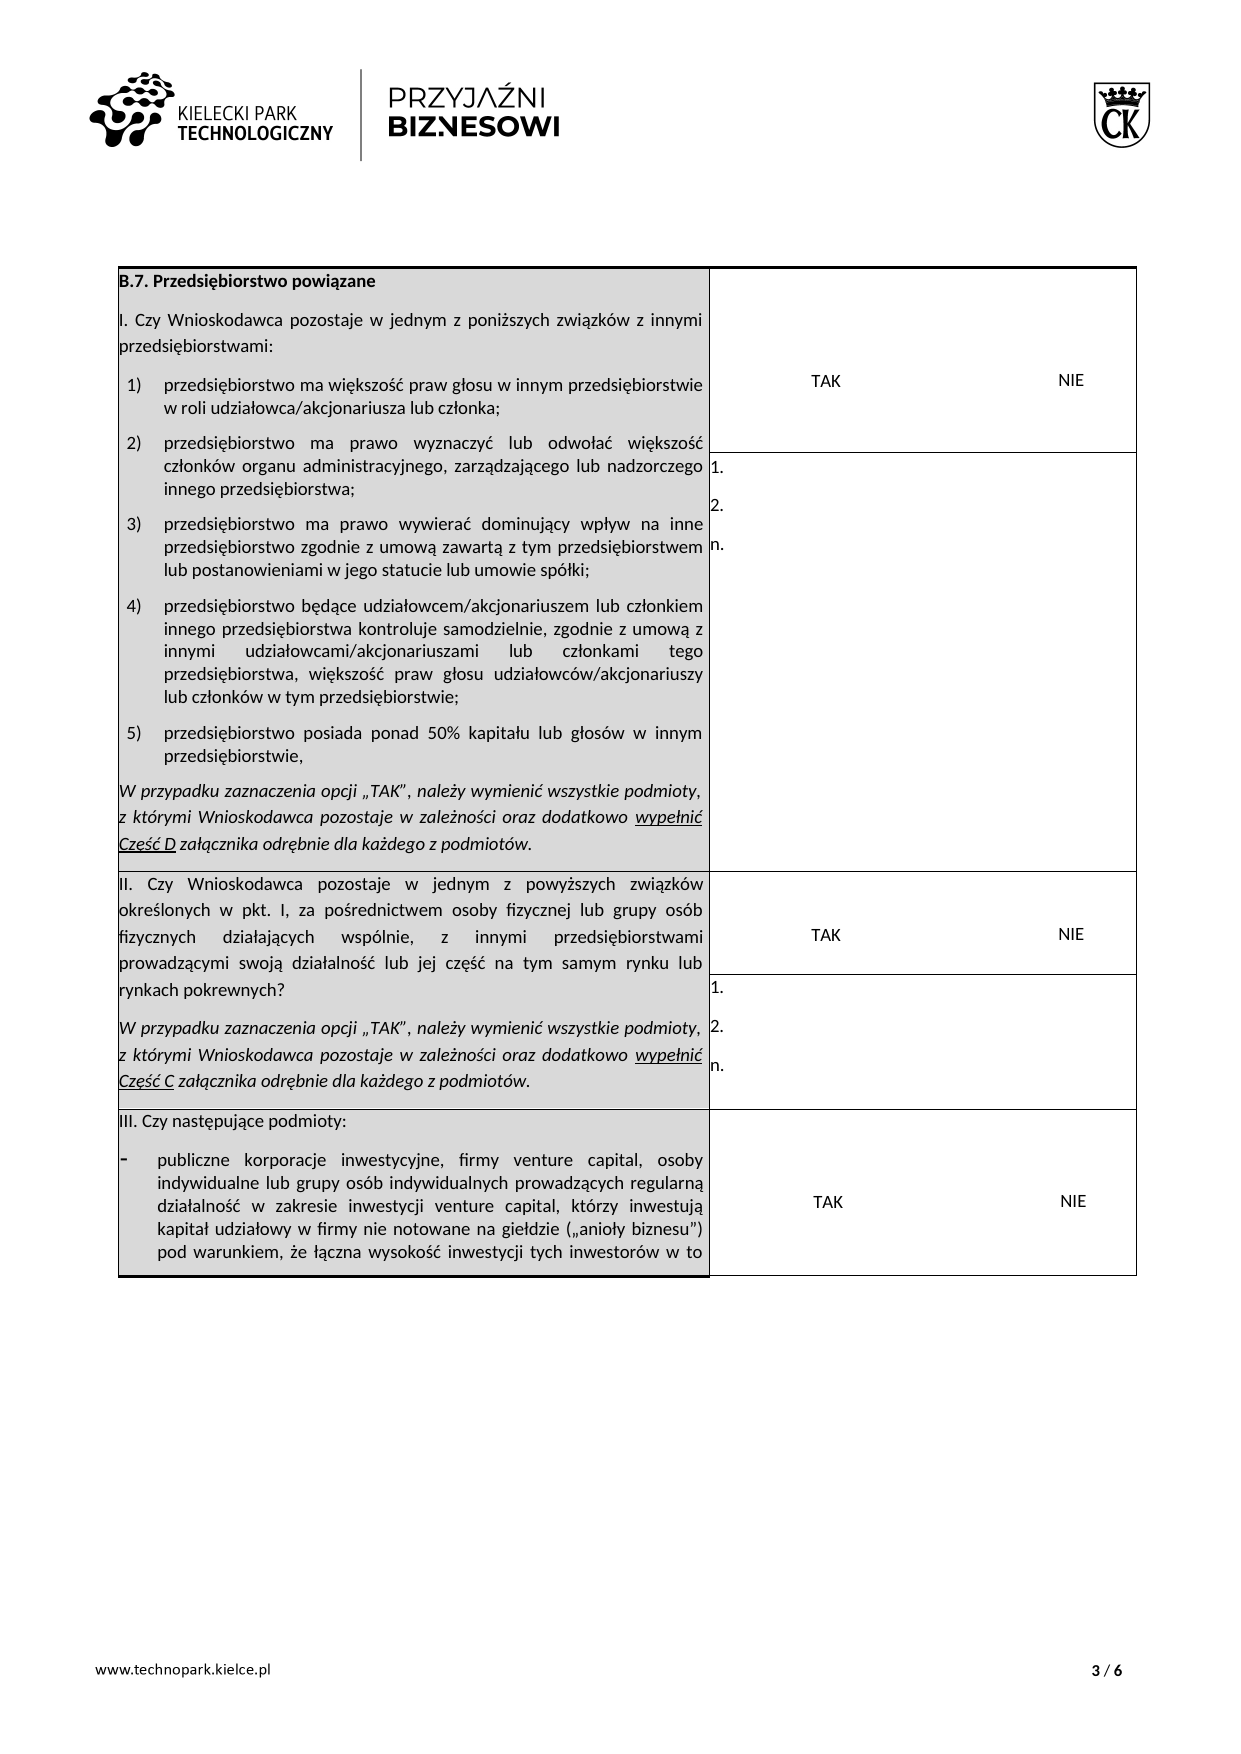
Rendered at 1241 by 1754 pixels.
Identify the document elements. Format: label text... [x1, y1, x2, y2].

table_cell 1. 2. n. [710, 453, 1136, 871]
table_cell B.7. Przedsiębiorstwo powiązane I. Czy Wnioskodawca pozostaje w jednym z poniższych związków z innymi przedsiębiorstwami: przedsiębiorstwo ma większość praw głosu w innym przedsiębiorstwie w roli udziałowca/akcjonariusza lub członka; przedsiębiorstwo ma prawo wyznaczyć lub odwołać większość członków organu administracyjnego, zarządzającego lub nadzorczego innego przedsiębiorstwa; przedsiębiorstwo ma prawo wywierać dominujący wpływ na inne przedsiębiorstwo zgodnie z umową zawartą z tym przedsiębiorstwem lub postanowieniami w jego statucie lub umowie spółki; przedsiębiorstwo będące udziałowcem/akcjonariuszem lub członkiem innego przedsiębiorstwa kontroluje samodzielnie, zgodnie z umową z innymi udziałowcami/akcjonariuszami lub członkami tego przedsiębiorstwa, większość praw głosu udziałowców/akcjonariuszy lub członków w tym przedsiębiorstwie; przedsiębiorstwo posiada ponad 50% kapitału lub głosów w innym przedsiębiorstwie, W przypadku zaznaczenia opcji „TAK”, należy wymienić wszystkie podmioty, z którymi Wnioskodawca pozostaje w zależności oraz dodatkowo wypełnić Część D załącznika odrębnie dla każdego z podmiotów. [119, 269, 709, 871]
table_cell [710, 872, 1136, 974]
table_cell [119, 1110, 709, 1275]
table_cell [710, 1110, 1136, 1275]
table_cell [710, 269, 1136, 452]
picture [0, 0, 1240, 1750]
table_cell II. Czy Wnioskodawca pozostaje w jednym z powyższych związków określonych w pkt. I, za pośrednictwem osoby fizycznej lub grupy osób fizycznych działających wspólnie, z innymi przedsiębiorstwami prowadzącymi swoją działalność lub jej część na tym samym rynku lub rynkach pokrewnych? W przypadku zaznaczenia opcji „TAK”, należy wymienić wszystkie podmioty, z którymi Wnioskodawca pozostaje w zależności oraz dodatkowo wypełnić Część C załącznika odrębnie dla każdego z podmiotów. [119, 872, 709, 1108]
table_cell 1. 2. n. [710, 975, 1136, 1108]
